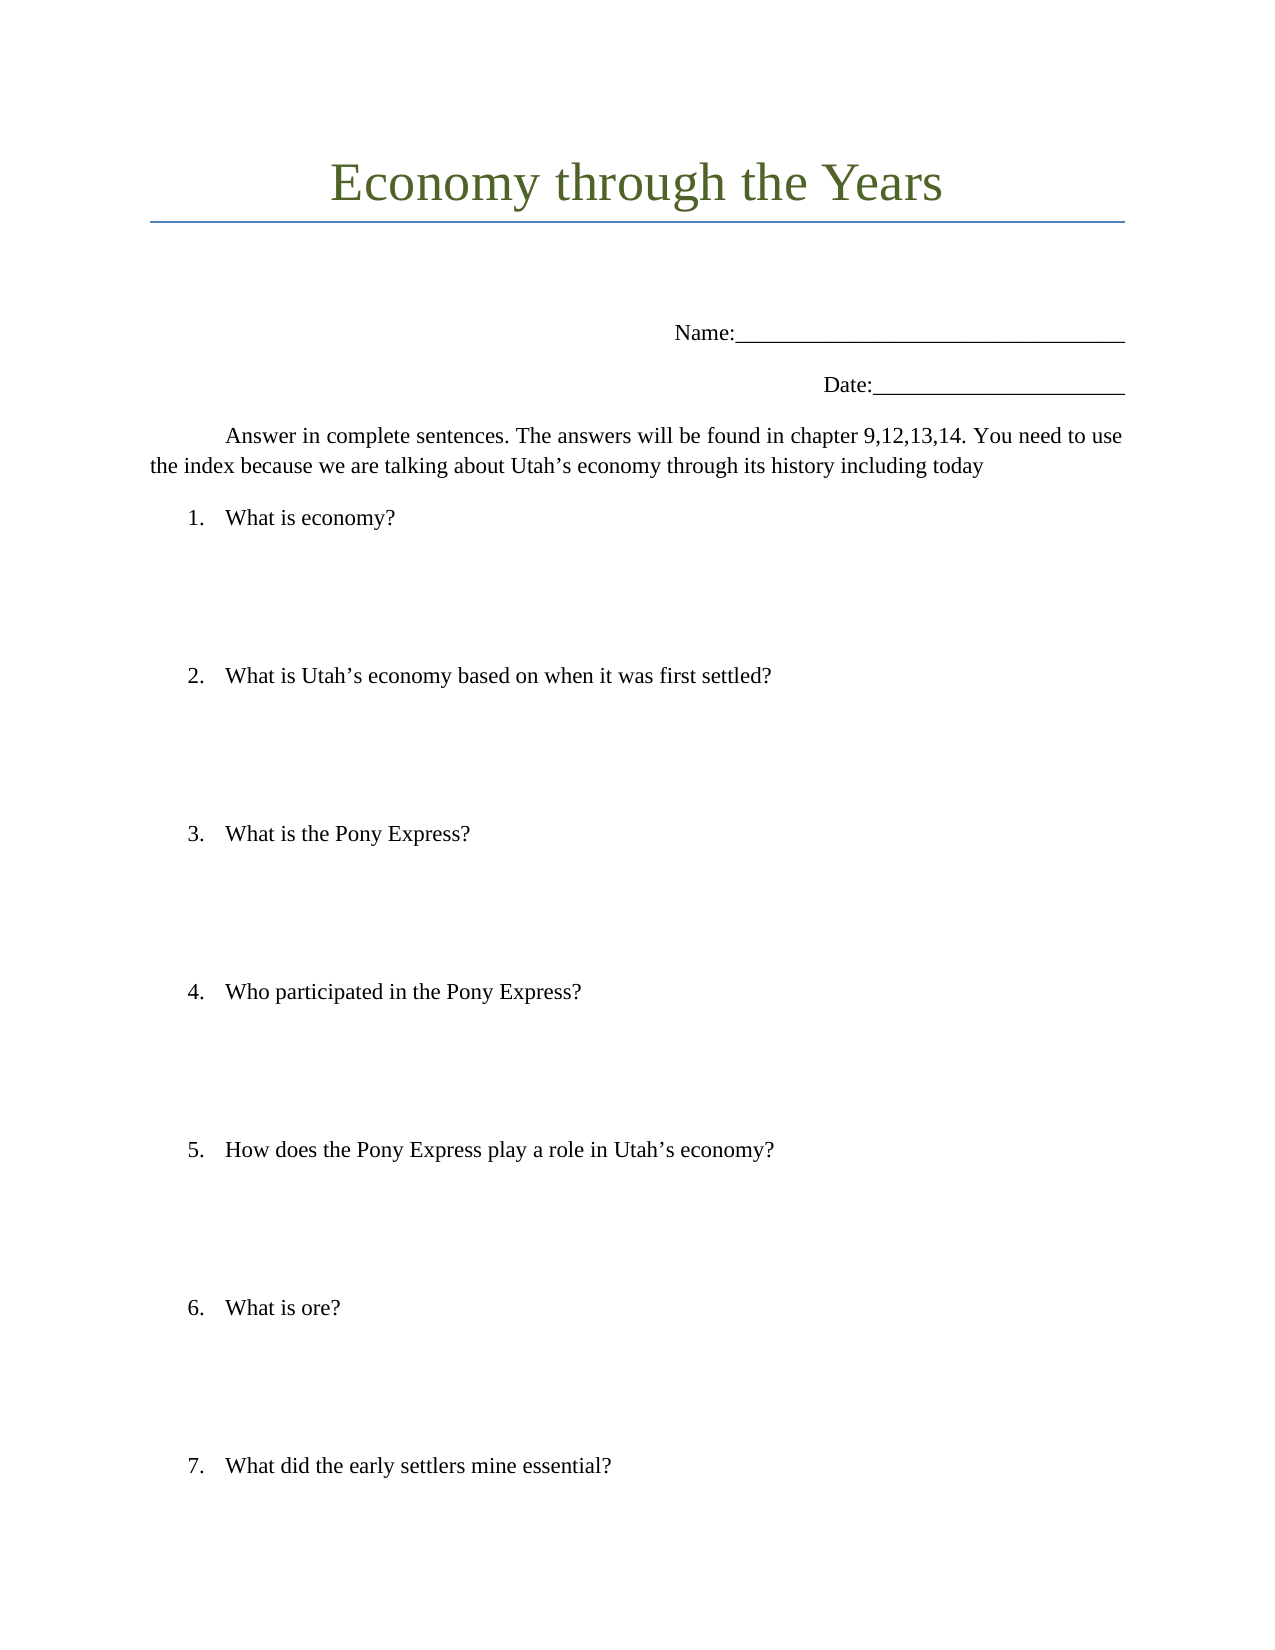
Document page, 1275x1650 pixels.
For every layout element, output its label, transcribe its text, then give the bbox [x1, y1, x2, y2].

text Name:__________________________________ [150, 254, 1125, 346]
text Date:______________________ [150, 371, 1125, 398]
text Answer in complete sentences. The answers will be found in chapter 9,12,13,14. You need to use the index because we are talking about Utah’s economy through its history including today [150, 422, 1125, 479]
list What is Utah’s economy based on when it was first settled? [187, 662, 1125, 688]
list What did the early settlers mine essential? [187, 1452, 1125, 1479]
list What is ore? [187, 1294, 1125, 1321]
list What is economy? [187, 504, 1125, 530]
list Who participated in the Pony Express? [187, 978, 1125, 1004]
title Economy through the Years [150, 150, 1125, 221]
list How does the Pony Express play a role in Utah’s economy? [187, 1136, 1125, 1162]
list What is the Pony Express? [187, 820, 1125, 846]
